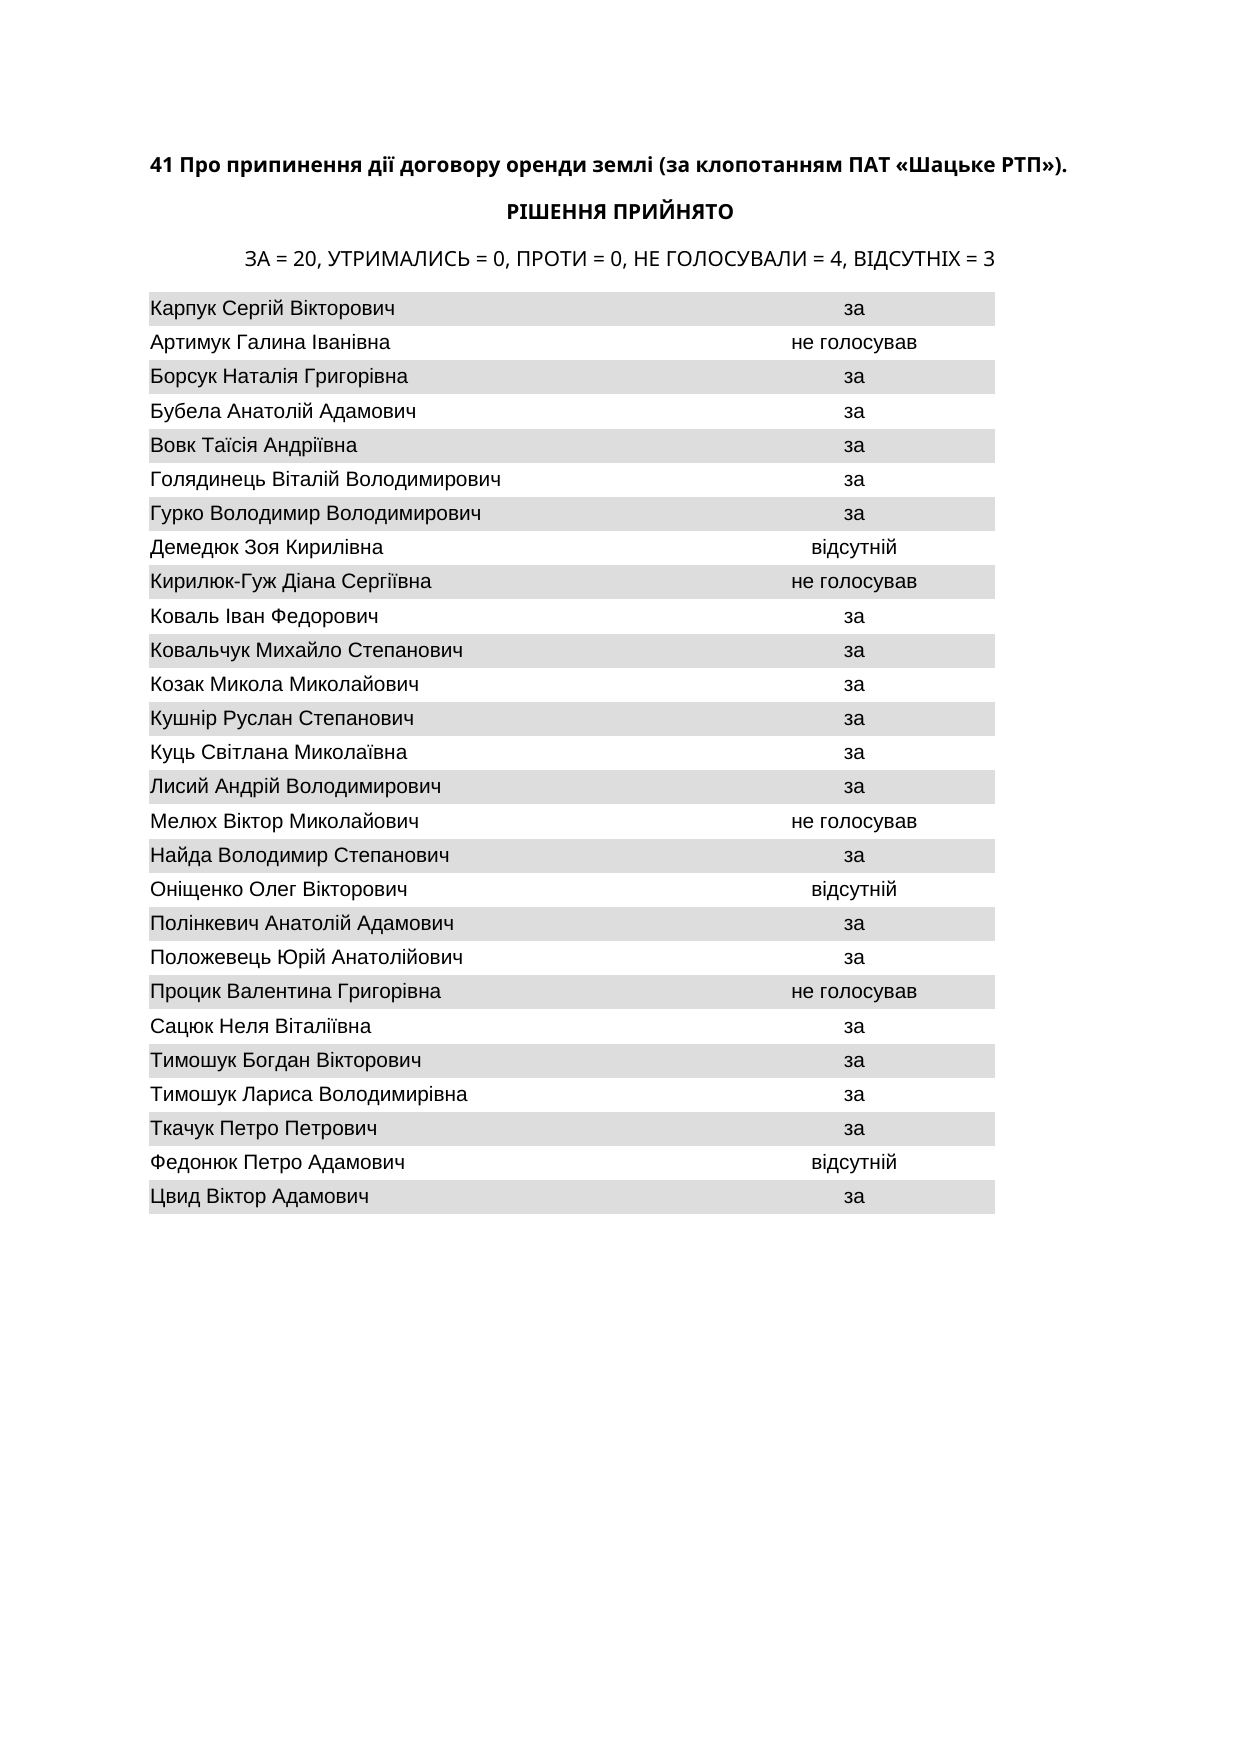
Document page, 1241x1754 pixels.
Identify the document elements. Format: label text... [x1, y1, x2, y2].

table_cell за [713, 394, 995, 428]
table_cell за [713, 941, 995, 975]
table_cell Тимошук Богдан Вікторович [149, 1044, 713, 1078]
table_cell Кушнір Руслан Степанович [149, 702, 713, 736]
table_cell Цвид Віктор Адамович [149, 1180, 713, 1214]
table_cell Положевець Юрій Анатолійович [149, 941, 713, 975]
table_header за [713, 292, 995, 326]
table_cell Бубела Анатолій Адамович [149, 394, 713, 428]
table_cell не голосував [713, 975, 995, 1009]
text РІШЕННЯ ПРИЙНЯТО [150, 197, 1090, 226]
table_cell Тимошук Лариса Володимирівна [149, 1078, 713, 1112]
table_cell за [713, 770, 995, 804]
table_cell Полінкевич Анатолій Адамович [149, 907, 713, 941]
table_cell за [713, 907, 995, 941]
table_cell Куць Світлана Миколаївна [149, 736, 713, 770]
table_cell не голосував [713, 804, 995, 838]
table_cell Федонюк Петро Адамович [149, 1146, 713, 1180]
table_cell за [713, 1112, 995, 1146]
table_cell Ковальчук Михайло Степанович [149, 634, 713, 668]
table_cell Найда Володимир Степанович [149, 839, 713, 873]
table_cell відсутній [713, 873, 995, 907]
table_cell за [713, 1180, 995, 1214]
table_cell за [713, 1078, 995, 1112]
table_cell за [713, 463, 995, 497]
text ЗА = 20, УТРИМАЛИСЬ = 0, ПРОТИ = 0, НЕ ГОЛОСУВАЛИ = 4, ВІДСУТНІХ = 3 [150, 244, 1090, 273]
table_cell не голосував [713, 565, 995, 599]
table_cell за [713, 1009, 995, 1043]
table_cell Ткачук Петро Петрович [149, 1112, 713, 1146]
table_cell Демедюк Зоя Кирилівна [149, 531, 713, 565]
table_cell Козак Микола Миколайович [149, 668, 713, 702]
table_cell за [713, 1044, 995, 1078]
table_cell Оніщенко Олег Вікторович [149, 873, 713, 907]
table_cell за [713, 429, 995, 463]
table_cell Вовк Таїсія Андріївна [149, 429, 713, 463]
table_cell за [713, 736, 995, 770]
table_cell Сацюк Неля Віталіївна [149, 1009, 713, 1043]
table_cell Процик Валентина Григорівна [149, 975, 713, 1009]
table_header Карпук Сергій Вікторович [149, 292, 713, 326]
table_cell за [713, 599, 995, 633]
table_cell Кирилюк-Гуж Діана Сергіївна [149, 565, 713, 599]
table_cell Коваль Іван Федорович [149, 599, 713, 633]
table_cell за [713, 634, 995, 668]
table_cell Мелюх Віктор Миколайович [149, 804, 713, 838]
table_cell за [713, 360, 995, 394]
text 41 Про припинення дії договору оренди землі (за клопотанням ПАТ «Шацьке РТП»). [150, 150, 1090, 178]
table_cell не голосував [713, 326, 995, 360]
table_cell за [713, 702, 995, 736]
table_cell відсутній [713, 531, 995, 565]
table_cell Лисий Андрій Володимирович [149, 770, 713, 804]
table_cell Борсук Наталія Григорівна [149, 360, 713, 394]
table_cell за [713, 668, 995, 702]
table_cell Артимук Галина Іванівна [149, 326, 713, 360]
table_cell за [713, 497, 995, 531]
table_cell відсутній [713, 1146, 995, 1180]
table_cell за [713, 839, 995, 873]
table_cell Гурко Володимир Володимирович [149, 497, 713, 531]
table_cell Голядинець Віталій Володимирович [149, 463, 713, 497]
